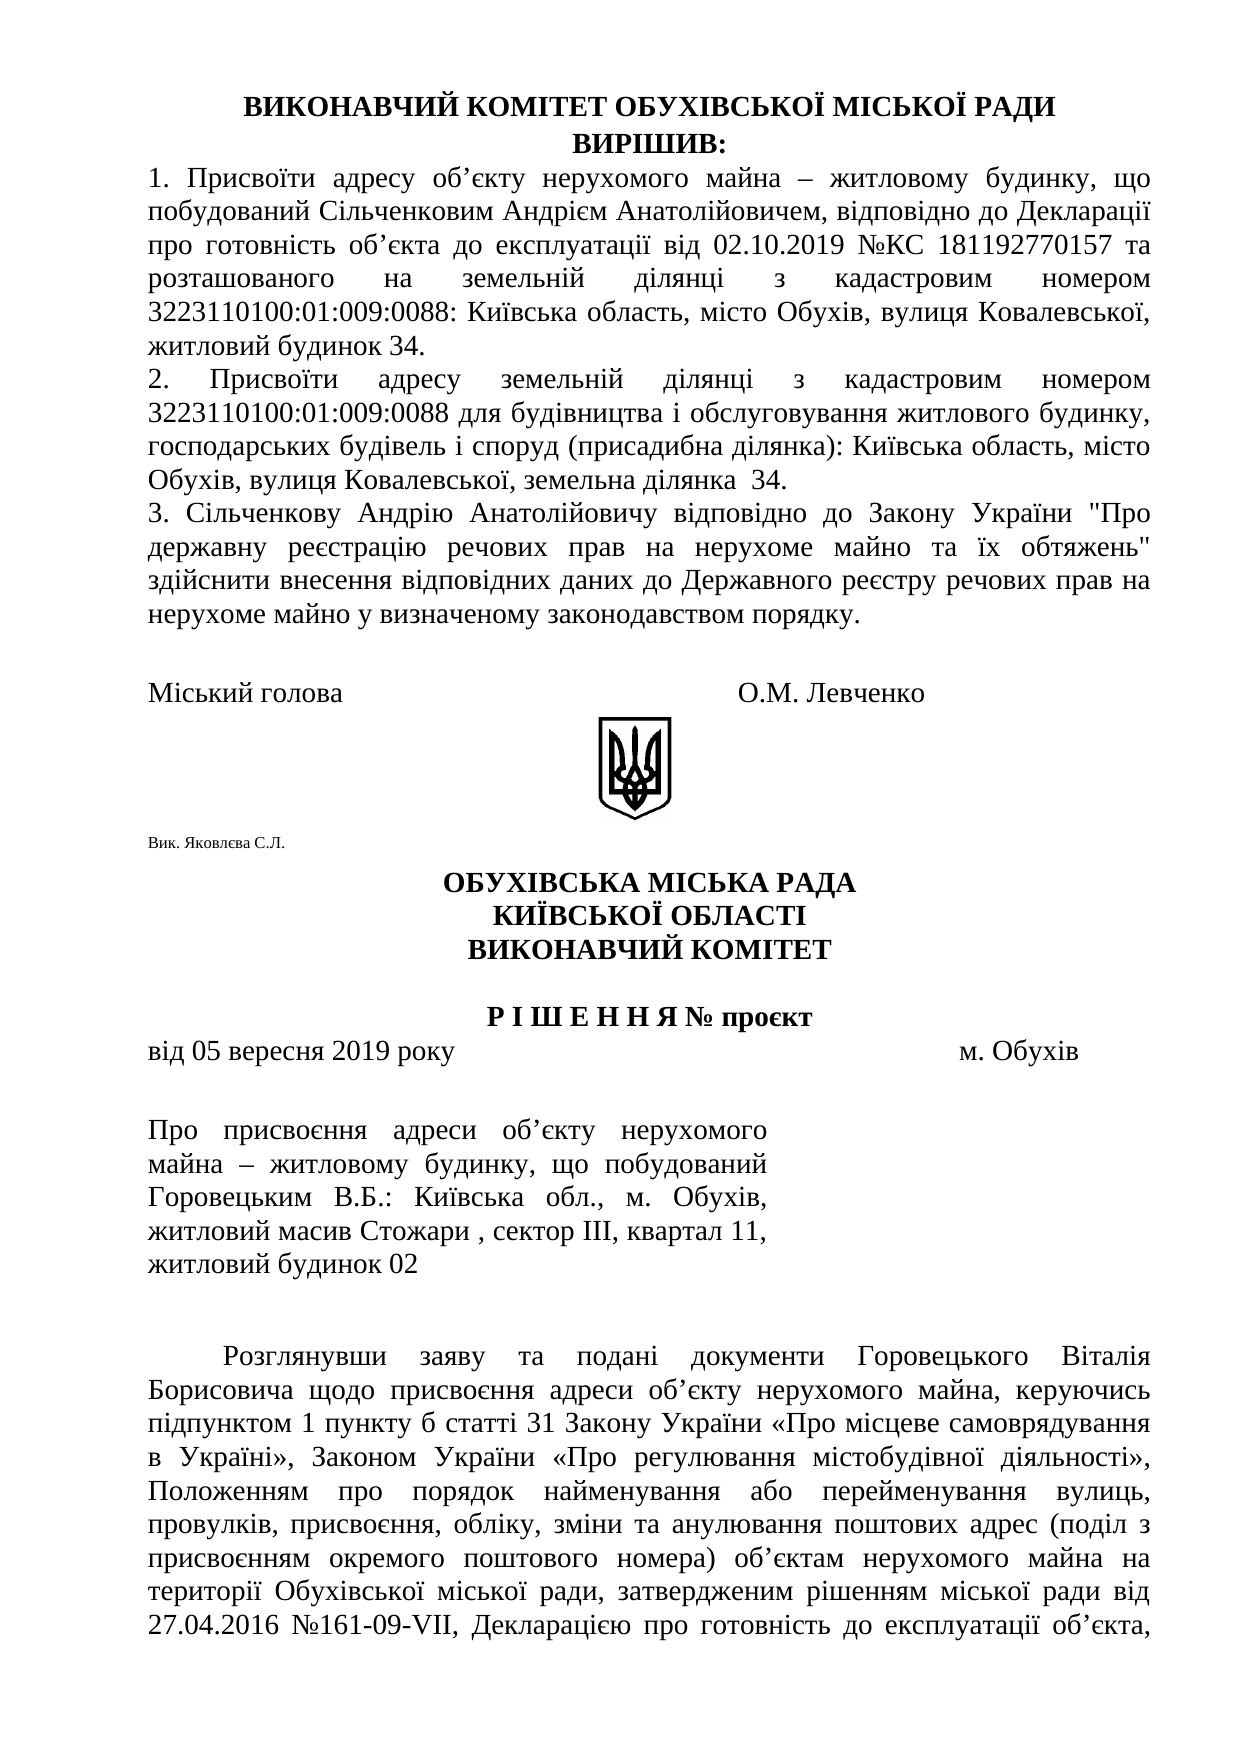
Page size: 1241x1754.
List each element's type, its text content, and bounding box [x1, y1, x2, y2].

text 1. Присвоїти адресу об’єкту нерухомого майна – житловому будинку, що побудований Сільченковим Андрієм Анатолійовичем, відповідно до Декларації про готовність об’єкта до експлуатації від 02.10.2019 №КС 181192770157 та розташованого на земельній ділянці з кадастровим номером 3223110100:01:009:0088: Київська область, місто Обухів, вулиця Ковалевської, житловий будинок 34. [148, 160, 1152, 361]
text Міський голова О.М. Левченко [148, 676, 1152, 709]
subtitle КИЇВСЬКОЇ ОБЛАСТІ [148, 898, 1152, 932]
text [148, 1338, 1152, 1640]
subtitle ВИКОНАВЧИЙ КОМІТЕТ ОБУХІВСЬКОЇ МІСЬКОЇ РАДИ [148, 89, 1152, 122]
text Вик. Яковлєва С.Л. [148, 722, 1152, 852]
text ВИКОНАВЧИЙ КОМІТЕТ [148, 932, 1152, 966]
text 2. Присвоїти адресу земельній ділянці з кадастровим номером 3223110100:01:009:0088 для будівництва і обслуговування житлового будинку, господарських будівель і споруд (присадибна ділянка): Київська область, місто Обухів, вулиця Ковалевської, земельна ділянка 34. [148, 361, 1152, 495]
text ОБУХІВСЬКА МІСЬКА РАДА [148, 865, 1152, 898]
text від 05 вересня 2019 року м. Обухів [148, 1033, 1152, 1066]
text 3. Сільченкову Андрію Анатолійовичу відповідно до Закону України "Про державну реєстрацію речових прав на нерухоме майно та їх обтяжень" здійснити внесення відповідних даних до Державного реєстру речових прав на нерухоме майно у визначеному законодавством порядку. [148, 495, 1152, 629]
text Про присвоєння адреси об’єкту нерухомого майна – житловому будинку, що побудований Горовецьким В.Б.: Київська обл., м. Обухів, житловий масив Стожари , сектор ІІІ, квартал 11, житловий будинок 02 [148, 1112, 768, 1280]
picture [597, 715, 673, 821]
subtitle ВИРІШИВ: [148, 126, 1152, 160]
text Р І Ш Е Н Н Я № проєкт [148, 999, 1152, 1033]
